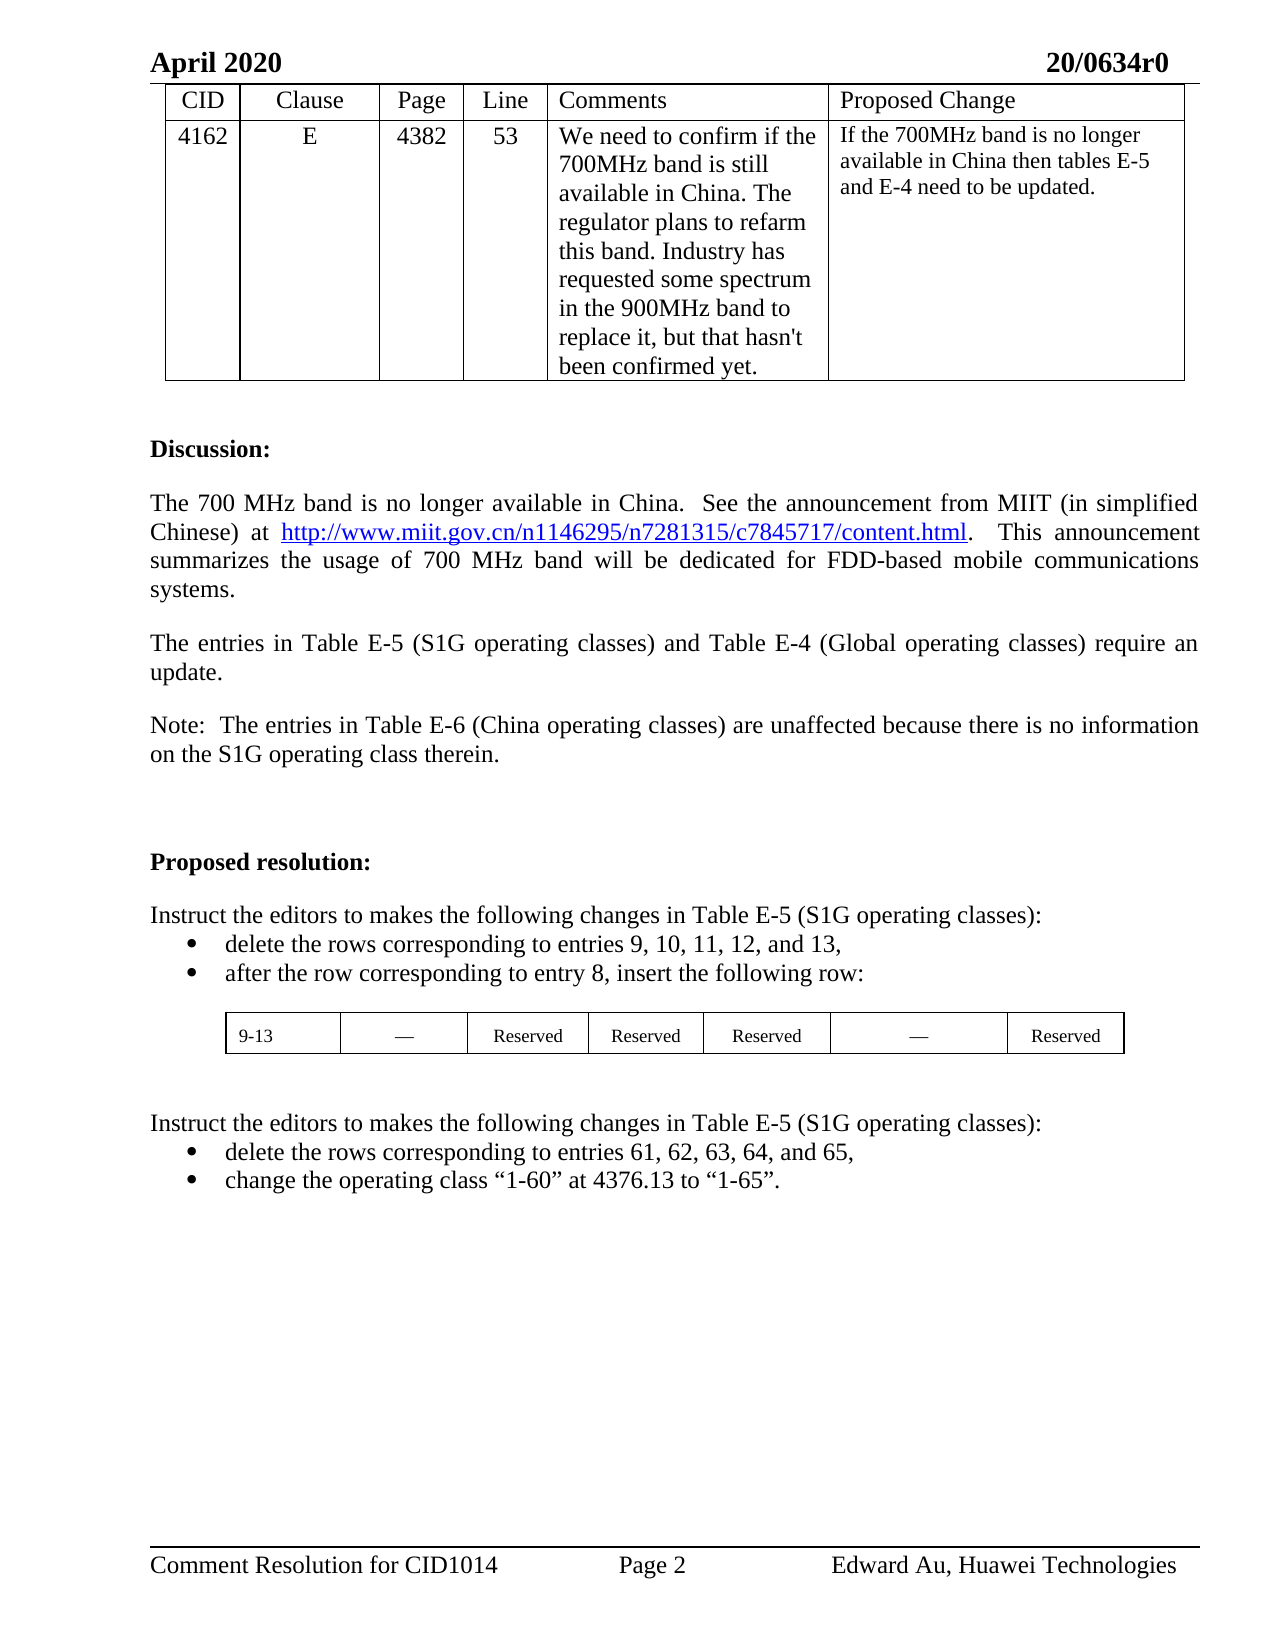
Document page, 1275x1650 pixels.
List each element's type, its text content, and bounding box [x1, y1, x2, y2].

table_header Reserved [468, 1013, 588, 1053]
text The 700 MHz band is no longer available in China. See the announcement from MIIT (in simplified Chinese) at http://www.miit.gov.cn/n1146295/n7281315/c7845717/content.html. This announcement summarizes the usage of 700 MHz band will be dedicated for FDD-based mobile communications systems. [150, 488, 1200, 603]
table_header CID [166, 85, 239, 120]
table_header — [341, 1013, 467, 1053]
list change the operating class “1-60” at 4376.13 to “1-65”. [187, 1165, 1200, 1194]
table_header — [831, 1013, 1007, 1053]
table_header Proposed Change [829, 85, 1184, 120]
text Instruct the editors to makes the following changes in Table E-5 (S1G operating classes): [150, 901, 1200, 929]
table_header Page [380, 85, 463, 120]
table_cell 53 [464, 121, 547, 379]
table_cell E [241, 121, 379, 379]
table_cell We need to confirm if the 700MHz band is still available in China. The regulator plans to refarm this band. Industry has requested some spectrum in the 900MHz band to replace it, but that hasn't been confirmed yet. [548, 121, 828, 379]
table_header Line [464, 85, 547, 120]
text The entries in Table E-5 (S1G operating classes) and Table E-4 (Global operating classes) require an update. [150, 628, 1200, 686]
table_cell If the 700MHz band is no longer available in China then tables E-5 and E-4 need to be updated. [829, 121, 1184, 379]
list delete the rows corresponding to entries 9, 10, 11, 12, and 13, [187, 929, 1200, 958]
table_cell 4382 [380, 121, 463, 379]
table_header Reserved [589, 1013, 703, 1053]
text Proposed resolution: [150, 847, 1200, 876]
table_header Comments [548, 85, 828, 120]
list after the row corresponding to entry 8, insert the following row: [187, 958, 1200, 987]
table_header 9-13 [227, 1013, 340, 1053]
table_cell 4162 [166, 121, 239, 379]
text Discussion: [150, 434, 1200, 463]
table_header Reserved [704, 1013, 830, 1053]
table_header Clause [241, 85, 379, 120]
text Instruct the editors to makes the following changes in Table E-5 (S1G operating classes): [150, 1108, 1200, 1137]
table_header Reserved [1008, 1013, 1123, 1053]
list delete the rows corresponding to entries 61, 62, 63, 64, and 65, [187, 1137, 1200, 1165]
text Note: The entries in Table E-6 (China operating classes) are unaffected because there is no information on the S1G operating class therein. [150, 711, 1200, 768]
